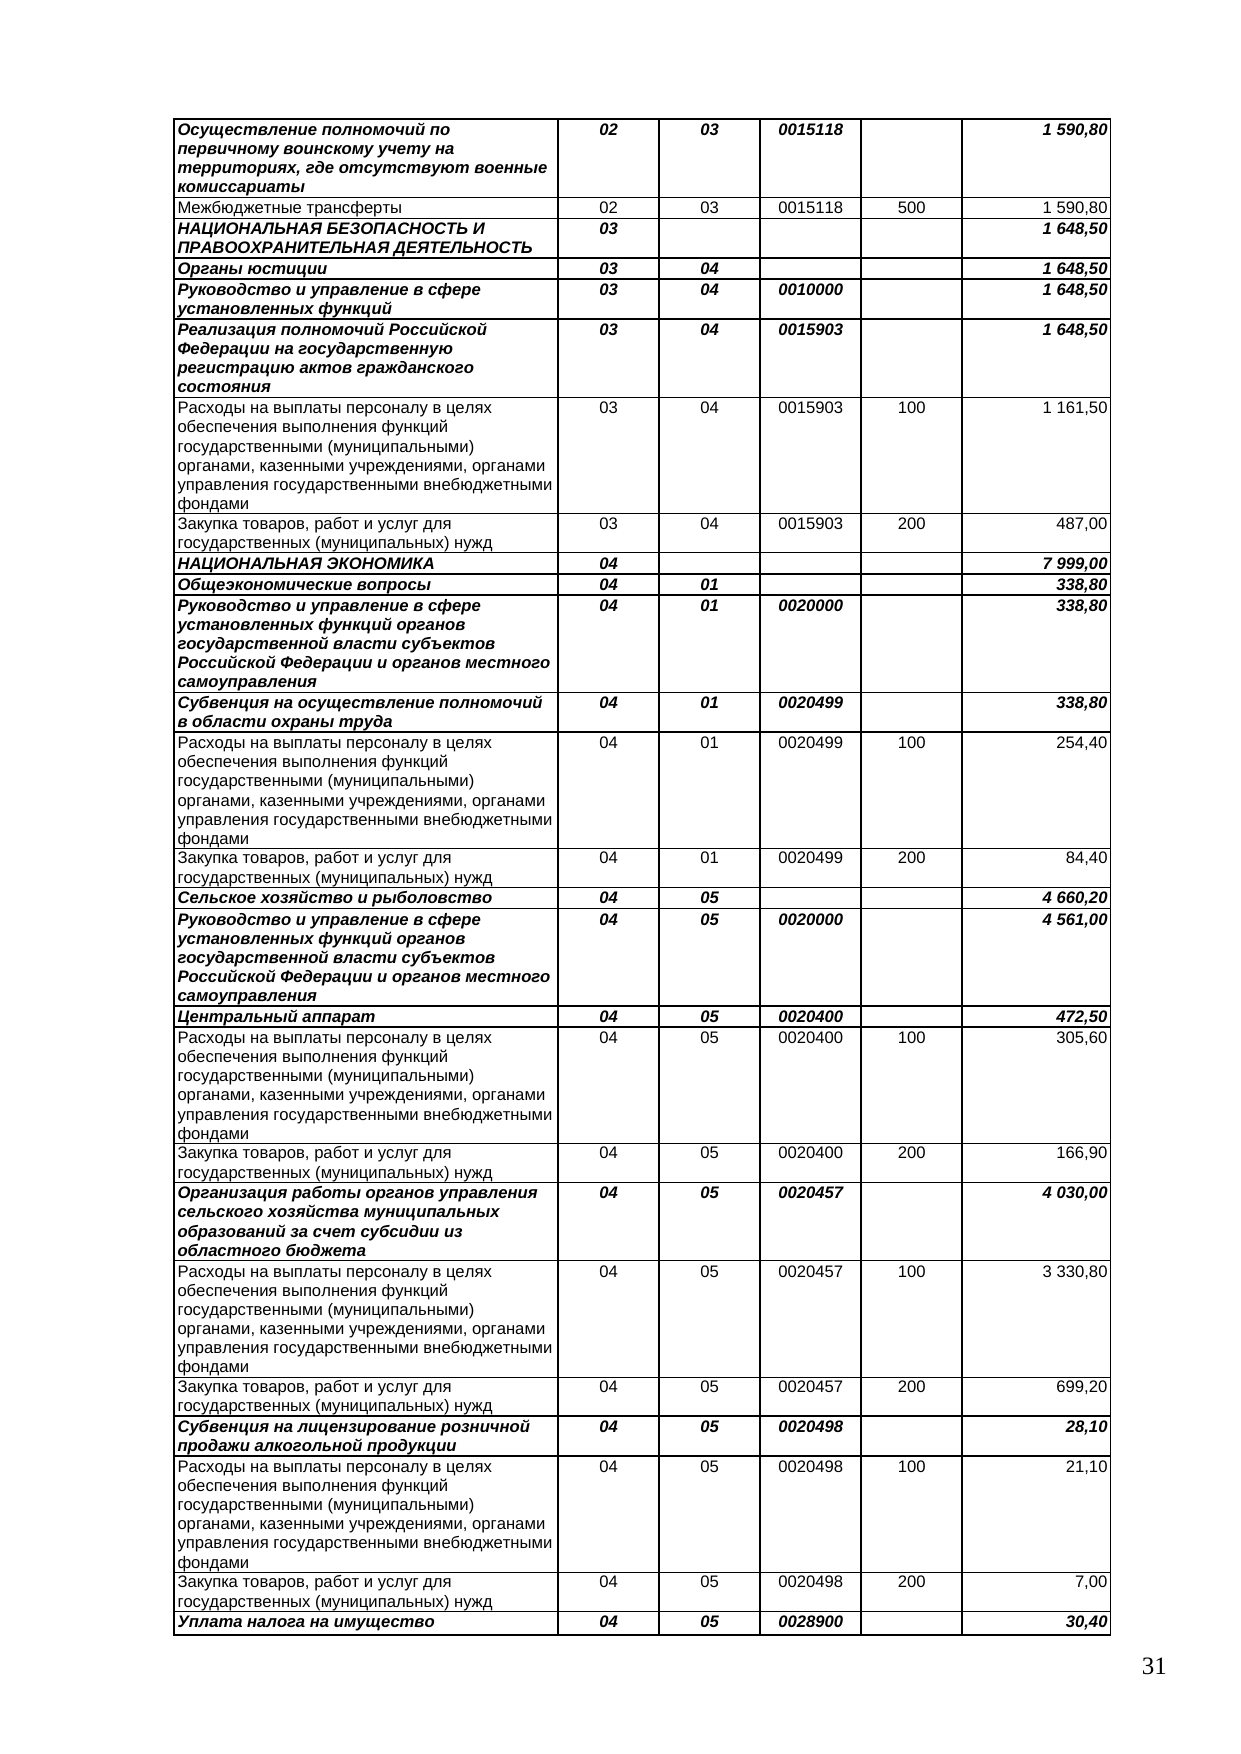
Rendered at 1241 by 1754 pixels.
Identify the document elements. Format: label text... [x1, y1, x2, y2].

table_cell Общеэкономические вопросы [175, 575, 557, 594]
table_cell 338,80 [963, 575, 1110, 594]
table_cell 200 [862, 1573, 961, 1611]
table_cell 0020457 [761, 1183, 860, 1260]
table_cell 04 [660, 320, 759, 396]
table_cell 0010000 [761, 280, 860, 318]
table_cell 1 648,50 [963, 259, 1110, 278]
table_cell [862, 1417, 961, 1455]
table_cell Субвенция на осуществление полномочий в области охраны труда [175, 693, 557, 731]
table_cell 0020400 [761, 1007, 860, 1026]
table_cell 338,80 [963, 693, 1110, 731]
table_cell 100 [862, 398, 961, 513]
table_cell Закупка товаров, работ и услуг для государственных (муниципальных) нужд [175, 1144, 557, 1182]
table_cell Закупка товаров, работ и услуг для государственных (муниципальных) нужд [175, 514, 557, 552]
table_cell 0015118 [761, 198, 860, 217]
table_cell 04 [559, 1417, 658, 1455]
table_cell [862, 280, 961, 318]
table_cell Закупка товаров, работ и услуг для государственных (муниципальных) нужд [175, 849, 557, 887]
table_cell [862, 575, 961, 594]
table_cell 1 648,50 [963, 219, 1110, 257]
table_cell [761, 259, 860, 278]
table_cell 166,90 [963, 1144, 1110, 1182]
table_cell 05 [660, 1573, 759, 1611]
table_cell [761, 888, 860, 908]
table_cell 200 [862, 1144, 961, 1182]
table_cell 1 590,80 [963, 198, 1110, 217]
table_cell Органы юстиции [175, 259, 557, 278]
table_cell [862, 1183, 961, 1260]
table_cell 04 [660, 280, 759, 318]
table_cell 05 [660, 1007, 759, 1026]
table_cell 05 [660, 1144, 759, 1182]
table_cell 04 [559, 1612, 658, 1634]
table_cell 01 [660, 849, 759, 887]
table_cell [660, 553, 759, 573]
table_cell 4 030,00 [963, 1183, 1110, 1260]
table_cell 3 330,80 [963, 1261, 1110, 1376]
table_cell 100 [862, 733, 961, 848]
table_cell 04 [559, 1028, 658, 1143]
table_cell 04 [559, 596, 658, 691]
table_cell 04 [660, 398, 759, 513]
table_cell 05 [660, 1612, 759, 1634]
table_cell 04 [559, 575, 658, 594]
table_cell 04 [660, 514, 759, 552]
table_cell 100 [862, 1261, 961, 1376]
table_cell 01 [660, 733, 759, 848]
table_cell Сельское хозяйство и рыболовство [175, 888, 557, 908]
table_cell [862, 1007, 961, 1026]
table_cell [862, 259, 961, 278]
table_cell 04 [559, 1573, 658, 1611]
table_cell 305,60 [963, 1028, 1110, 1143]
table_cell 0020499 [761, 733, 860, 848]
table_cell 100 [862, 1028, 961, 1143]
table_cell 0020498 [761, 1457, 860, 1572]
table_cell 100 [862, 1457, 961, 1572]
table_cell 04 [559, 888, 658, 908]
table_cell 0020498 [761, 1417, 860, 1455]
table_cell 200 [862, 849, 961, 887]
table_cell 0015118 [761, 120, 860, 196]
table_cell 0020457 [761, 1378, 860, 1415]
table_cell Реализация полномочий Российской Федерации на государственную регистрацию актов гражданского состояния [175, 320, 557, 396]
table_cell Закупка товаров, работ и услуг для государственных (муниципальных) нужд [175, 1378, 557, 1415]
table_cell [862, 553, 961, 573]
table_cell 04 [559, 553, 658, 573]
table_cell 05 [660, 1378, 759, 1415]
table_cell [862, 888, 961, 908]
table_cell 0015903 [761, 514, 860, 552]
table_cell НАЦИОНАЛЬНАЯ ЭКОНОМИКА [175, 553, 557, 573]
table_cell НАЦИОНАЛЬНАЯ БЕЗОПАСНОСТЬ И ПРАВООХРАНИТЕЛЬНАЯ ДЕЯТЕЛЬНОСТЬ [175, 219, 557, 257]
table_cell 0020000 [761, 909, 860, 1005]
table_cell 0020457 [761, 1261, 860, 1376]
table_cell Руководство и управление в сфере установленных функций органов государственной власти субъектов Российской Федерации и органов местного самоуправления [175, 596, 557, 691]
table_cell 200 [862, 514, 961, 552]
table_cell [862, 693, 961, 731]
table_cell 04 [559, 1378, 658, 1415]
table_cell 487,00 [963, 514, 1110, 552]
table_cell [862, 120, 961, 196]
table_cell 04 [559, 1261, 658, 1376]
table_cell 05 [660, 909, 759, 1005]
table_cell 0028900 [761, 1612, 860, 1634]
table_cell 1 648,50 [963, 320, 1110, 396]
table_cell 04 [559, 849, 658, 887]
table_cell 04 [660, 259, 759, 278]
table_cell Руководство и управление в сфере установленных функций органов государственной власти субъектов Российской Федерации и органов местного самоуправления [175, 909, 557, 1005]
table_cell 699,20 [963, 1378, 1110, 1415]
table_cell 03 [559, 280, 658, 318]
table_cell 28,10 [963, 1417, 1110, 1455]
table_cell 04 [559, 1183, 658, 1260]
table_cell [175, 1612, 557, 1634]
table_cell 04 [559, 909, 658, 1005]
table_cell 4 561,00 [963, 909, 1110, 1005]
table_cell 03 [559, 514, 658, 552]
table_cell [862, 909, 961, 1005]
table_cell Организация работы органов управления сельского хозяйства муниципальных образований за счет субсидии из областного бюджета [175, 1183, 557, 1260]
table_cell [175, 1573, 557, 1611]
table_cell 03 [660, 120, 759, 196]
table_cell [660, 219, 759, 257]
table_cell 03 [559, 398, 658, 513]
table_cell [862, 1612, 961, 1634]
table_cell 04 [559, 1457, 658, 1572]
table_cell 0020498 [761, 1573, 860, 1611]
table_cell 03 [559, 259, 658, 278]
table_cell 02 [559, 198, 658, 217]
table_cell 0020499 [761, 693, 860, 731]
table_cell 05 [660, 1457, 759, 1572]
table_cell 0020000 [761, 596, 860, 691]
table_cell 30,40 [963, 1612, 1110, 1634]
table_cell 04 [559, 1007, 658, 1026]
table_cell [862, 320, 961, 396]
table_cell 1 590,80 [963, 120, 1110, 196]
table_cell 84,40 [963, 849, 1110, 887]
table_cell 04 [559, 1144, 658, 1182]
table_cell 500 [862, 198, 961, 217]
table_cell 0020400 [761, 1028, 860, 1143]
table_cell 05 [660, 1261, 759, 1376]
table_cell 0015903 [761, 398, 860, 513]
table_cell [761, 575, 860, 594]
table_cell 05 [660, 1183, 759, 1260]
table_cell 03 [660, 198, 759, 217]
table_cell 338,80 [963, 596, 1110, 691]
table_cell 1 648,50 [963, 280, 1110, 318]
table_cell 05 [660, 1417, 759, 1455]
table_cell 7 999,00 [963, 553, 1110, 573]
table_cell 04 [559, 693, 658, 731]
table_cell 03 [559, 219, 658, 257]
table_cell 03 [559, 320, 658, 396]
table_cell Осуществление полномочий по первичному воинскому учету на территориях, где отсутствуют военные комиссариаты [175, 120, 557, 196]
table_cell 02 [559, 120, 658, 196]
table_cell 01 [660, 596, 759, 691]
table_cell 05 [660, 1028, 759, 1143]
table_cell 7,00 [963, 1573, 1110, 1611]
table_cell 254,40 [963, 733, 1110, 848]
table_cell Центральный аппарат [175, 1007, 557, 1026]
table_cell 0020400 [761, 1144, 860, 1182]
table_cell 4 660,20 [963, 888, 1110, 908]
table_cell 0015903 [761, 320, 860, 396]
table_cell 01 [660, 575, 759, 594]
table_cell 200 [862, 1378, 961, 1415]
table_cell Межбюджетные трансферты [175, 198, 557, 217]
table_cell 472,50 [963, 1007, 1110, 1026]
table_cell 0020499 [761, 849, 860, 887]
table_cell Субвенция на лицензирование розничной продажи алкогольной продукции [175, 1417, 557, 1455]
table_cell 01 [660, 693, 759, 731]
table_cell 05 [660, 888, 759, 908]
table_cell 1 161,50 [963, 398, 1110, 513]
table_cell 04 [559, 733, 658, 848]
table_cell [761, 219, 860, 257]
table_cell [761, 553, 860, 573]
table_cell [862, 596, 961, 691]
table_cell Руководство и управление в сфере установленных функций [175, 280, 557, 318]
table_cell 21,10 [963, 1457, 1110, 1572]
table_cell [862, 219, 961, 257]
